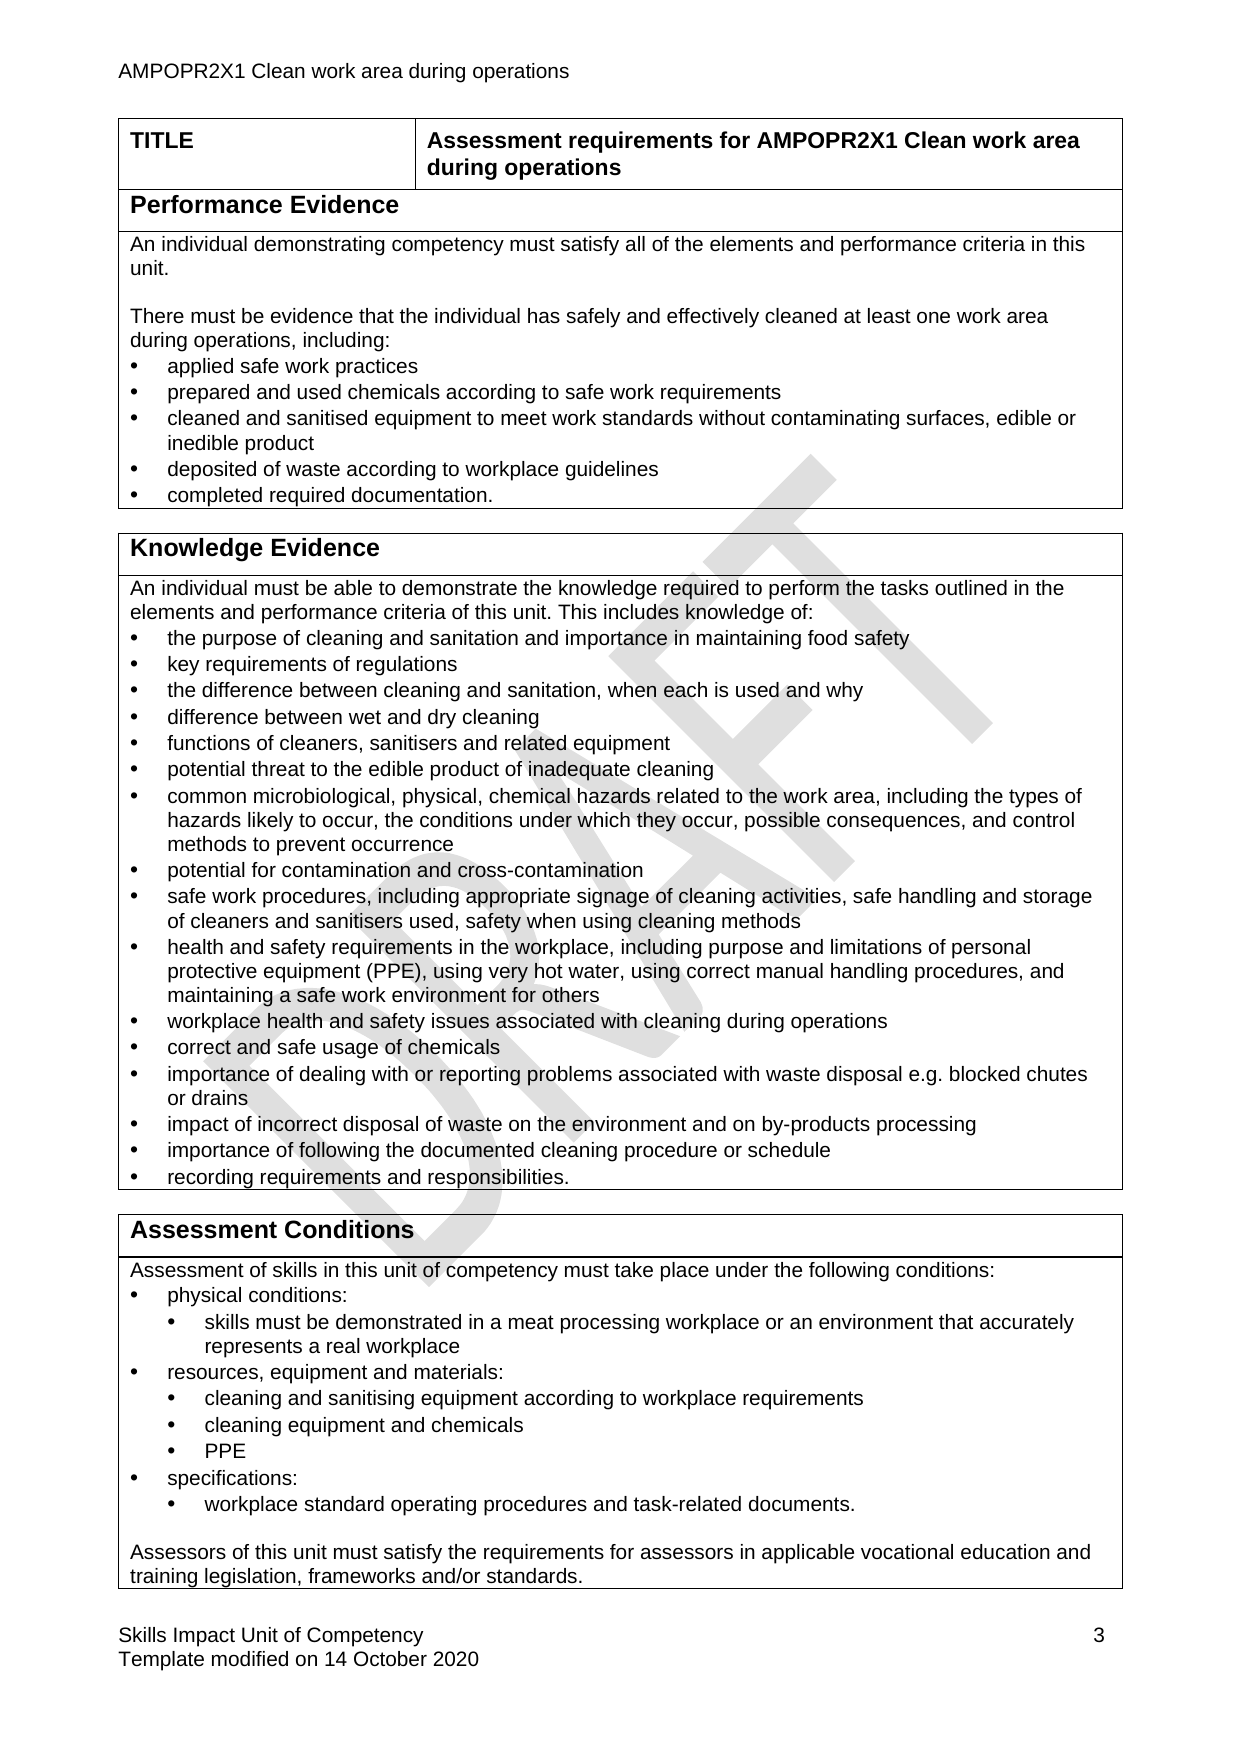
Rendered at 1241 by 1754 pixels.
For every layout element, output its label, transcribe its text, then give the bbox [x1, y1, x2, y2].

table_header TITLE [119, 119, 415, 188]
table_cell An individual demonstrating competency must satisfy all of the elements and performance criteria in this unit. There must be evidence that the individual has safely and effectively cleaned at least one work area during operations, including: applied safe work practices prepared and used chemicals according to safe work requirements cleaned and sanitised equipment to meet work standards without contaminating surfaces, edible or inedible product deposited of waste according to workplace guidelines completed required documentation. [119, 232, 1122, 507]
table_cell Performance Evidence [119, 190, 1122, 231]
table_header Assessment requirements for AMPOPR2X1 Clean work area during operations [416, 119, 1122, 188]
table_header Assessment Conditions [119, 1215, 1122, 1256]
table_cell Assessment of skills in this unit of competency must take place under the following conditions: physical conditions: skills must be demonstrated in a meat processing workplace or an environment that accurately represents a real workplace resources, equipment and materials: cleaning and sanitising equipment according to workplace requirements cleaning equipment and chemicals PPE specifications: workplace standard operating procedures and task-related documents. Assessors of this unit must satisfy the requirements for assessors in applicable vocational education and training legislation, frameworks and/or standards. [119, 1258, 1122, 1588]
table_header Knowledge Evidence [119, 534, 1122, 575]
table_cell An individual must be able to demonstrate the knowledge required to perform the tasks outlined in the elements and performance criteria of this unit. This includes knowledge of: the purpose of cleaning and sanitation and importance in maintaining food safety key requirements of regulations the difference between cleaning and sanitation, when each is used and why difference between wet and dry cleaning functions of cleaners, sanitisers and related equipment potential threat to the edible product of inadequate cleaning common microbiological, physical, chemical hazards related to the work area, including the types of hazards likely to occur, the conditions under which they occur, possible consequences, and control methods to prevent occurrence potential for contamination and cross-contamination safe work procedures, including appropriate signage of cleaning activities, safe handling and storage of cleaners and sanitisers used, safety when using cleaning methods health and safety requirements in the workplace, including purpose and limitations of personal protective equipment (PPE), using very hot water, using correct manual handling procedures, and maintaining a safe work environment for others workplace health and safety issues associated with cleaning during operations correct and safe usage of chemicals importance of dealing with or reporting problems associated with waste disposal e.g. blocked chutes or drains impact of incorrect disposal of waste on the environment and on by-products processing importance of following the documented cleaning procedure or schedule recording requirements and responsibilities. [119, 576, 1122, 1189]
